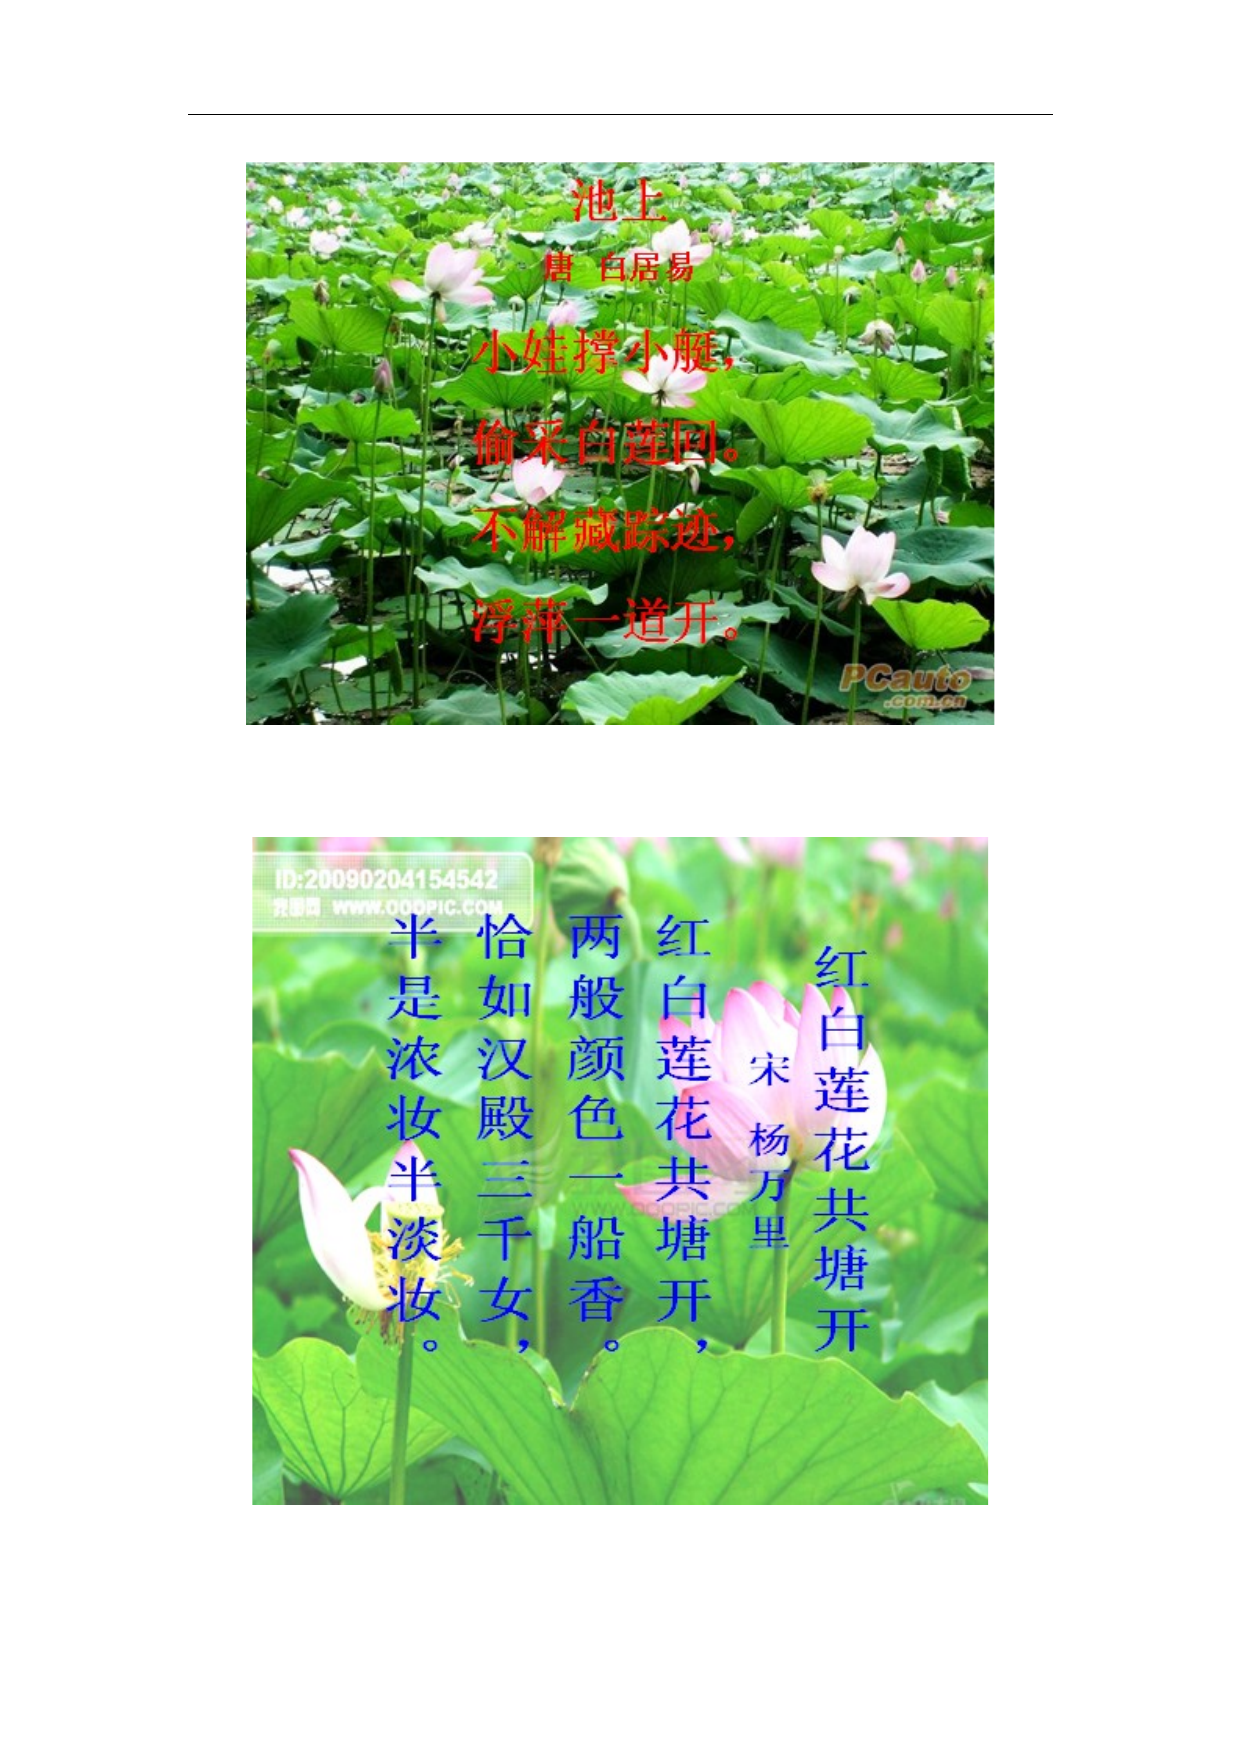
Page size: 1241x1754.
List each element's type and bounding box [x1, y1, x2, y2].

picture [246, 162, 995, 725]
picture [252, 837, 989, 1505]
